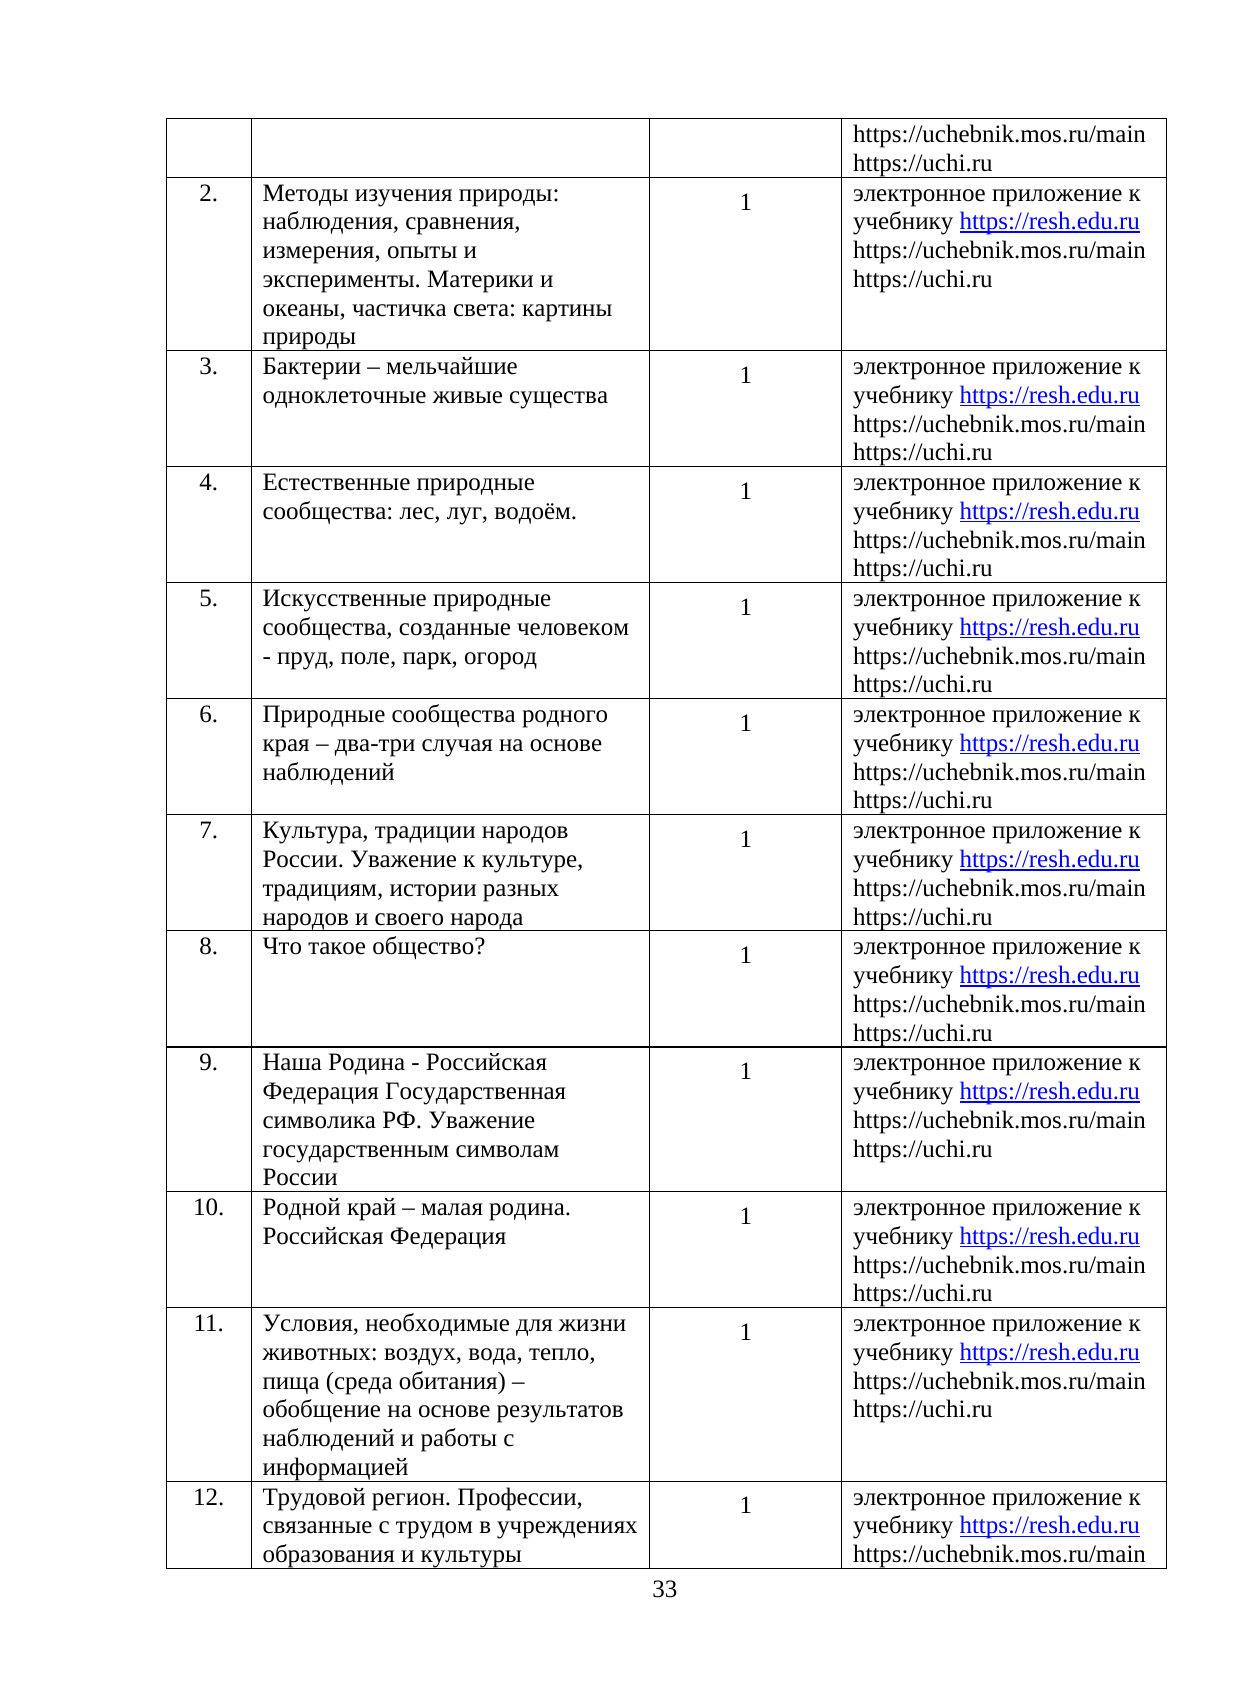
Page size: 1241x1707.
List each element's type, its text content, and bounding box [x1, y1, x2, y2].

table_cell Природные сообщества родного края – два-три случая на основе наблюдений [252, 699, 649, 814]
table_cell 1 [650, 583, 841, 698]
table_cell 12. [167, 1482, 251, 1568]
table_cell электронное приложение к учебнику https://resh.edu.ru https://uchebnik.mos.ru/main https://uchi.ru [842, 1048, 1166, 1191]
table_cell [252, 119, 649, 177]
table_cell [842, 119, 1166, 177]
table_cell электронное приложение к учебнику https://resh.edu.ru https://uchebnik.mos.ru/main https://uchi.ru [842, 699, 1166, 814]
table_cell 1 [650, 1048, 841, 1191]
table_cell 3. [167, 351, 251, 466]
table_cell 11. [167, 1308, 251, 1481]
table_cell 5. [167, 583, 251, 698]
table_cell 1 [650, 1192, 841, 1307]
table_cell электронное приложение к учебнику https://resh.edu.ru https://uchebnik.mos.ru/main https://uchi.ru [842, 931, 1166, 1046]
table_cell 4. [167, 467, 251, 582]
table_cell 1 [650, 351, 841, 466]
table_cell Методы изучения природы: наблюдения, сравнения, измерения, опыты и эксперименты. Материки и океаны, частичка света: картины природы [252, 178, 649, 350]
table_cell 1 [650, 931, 841, 1046]
table_cell Наша Родина - Российская Федерация Государственная символика РФ. Уважение государственным символам России [252, 1048, 649, 1191]
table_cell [252, 1482, 649, 1568]
table_cell электронное приложение к учебнику https://resh.edu.ru https://uchebnik.mos.ru/main https://uchi.ru [842, 815, 1166, 930]
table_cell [842, 178, 1166, 350]
table_cell 1. [167, 119, 251, 177]
table_cell 1 [650, 1482, 841, 1568]
table_cell 2. [167, 178, 251, 350]
table_cell 1 [650, 815, 841, 930]
table_cell Искусственные природные сообщества, созданные человеком - пруд, поле, парк, огород [252, 583, 649, 698]
table_cell 1 [650, 467, 841, 582]
table_cell 10. [167, 1192, 251, 1307]
table_cell Бактерии – мельчайшие одноклеточные живые существа [252, 351, 649, 466]
table_cell Что такое общество? [252, 931, 649, 1046]
table_cell 1 [650, 178, 841, 350]
table_cell Культура, традиции народов России. Уважение к культуре, традициям, истории разных народов и своего народа [252, 815, 649, 930]
table_cell электронное приложение к учебнику https://resh.edu.ru https://uchebnik.mos.ru/main https://uchi.ru [842, 1192, 1166, 1307]
table_cell 6. [167, 699, 251, 814]
table_cell Родной край – малая родина. Российская Федерация [252, 1192, 649, 1307]
table_cell 1 [650, 699, 841, 814]
table_cell электронное приложение к учебнику https://resh.edu.ru https://uchebnik.mos.ru/main https://uchi.ru [842, 1308, 1166, 1481]
table_cell Естественные природные сообщества: лес, луг, водоём. [252, 467, 649, 582]
table_cell 7. [167, 815, 251, 930]
table_cell 1 [650, 1308, 841, 1481]
table_cell электронное приложение к учебнику https://resh.edu.ru https://uchebnik.mos.ru/main https://uchi.ru [842, 351, 1166, 466]
table_cell 8. [167, 931, 251, 1046]
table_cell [842, 1482, 1166, 1568]
table_cell Условия, необходимые для жизни животных: воздух, вода, тепло, пища (среда обитания) – обобщение на основе результатов наблюдений и работы с информацией [252, 1308, 649, 1481]
table_cell 1 [650, 119, 841, 177]
table_cell 9. [167, 1048, 251, 1191]
table_cell электронное приложение к учебнику https://resh.edu.ru https://uchebnik.mos.ru/main https://uchi.ru [842, 583, 1166, 698]
table_cell электронное приложение к учебнику https://resh.edu.ru https://uchebnik.mos.ru/main https://uchi.ru [842, 467, 1166, 582]
